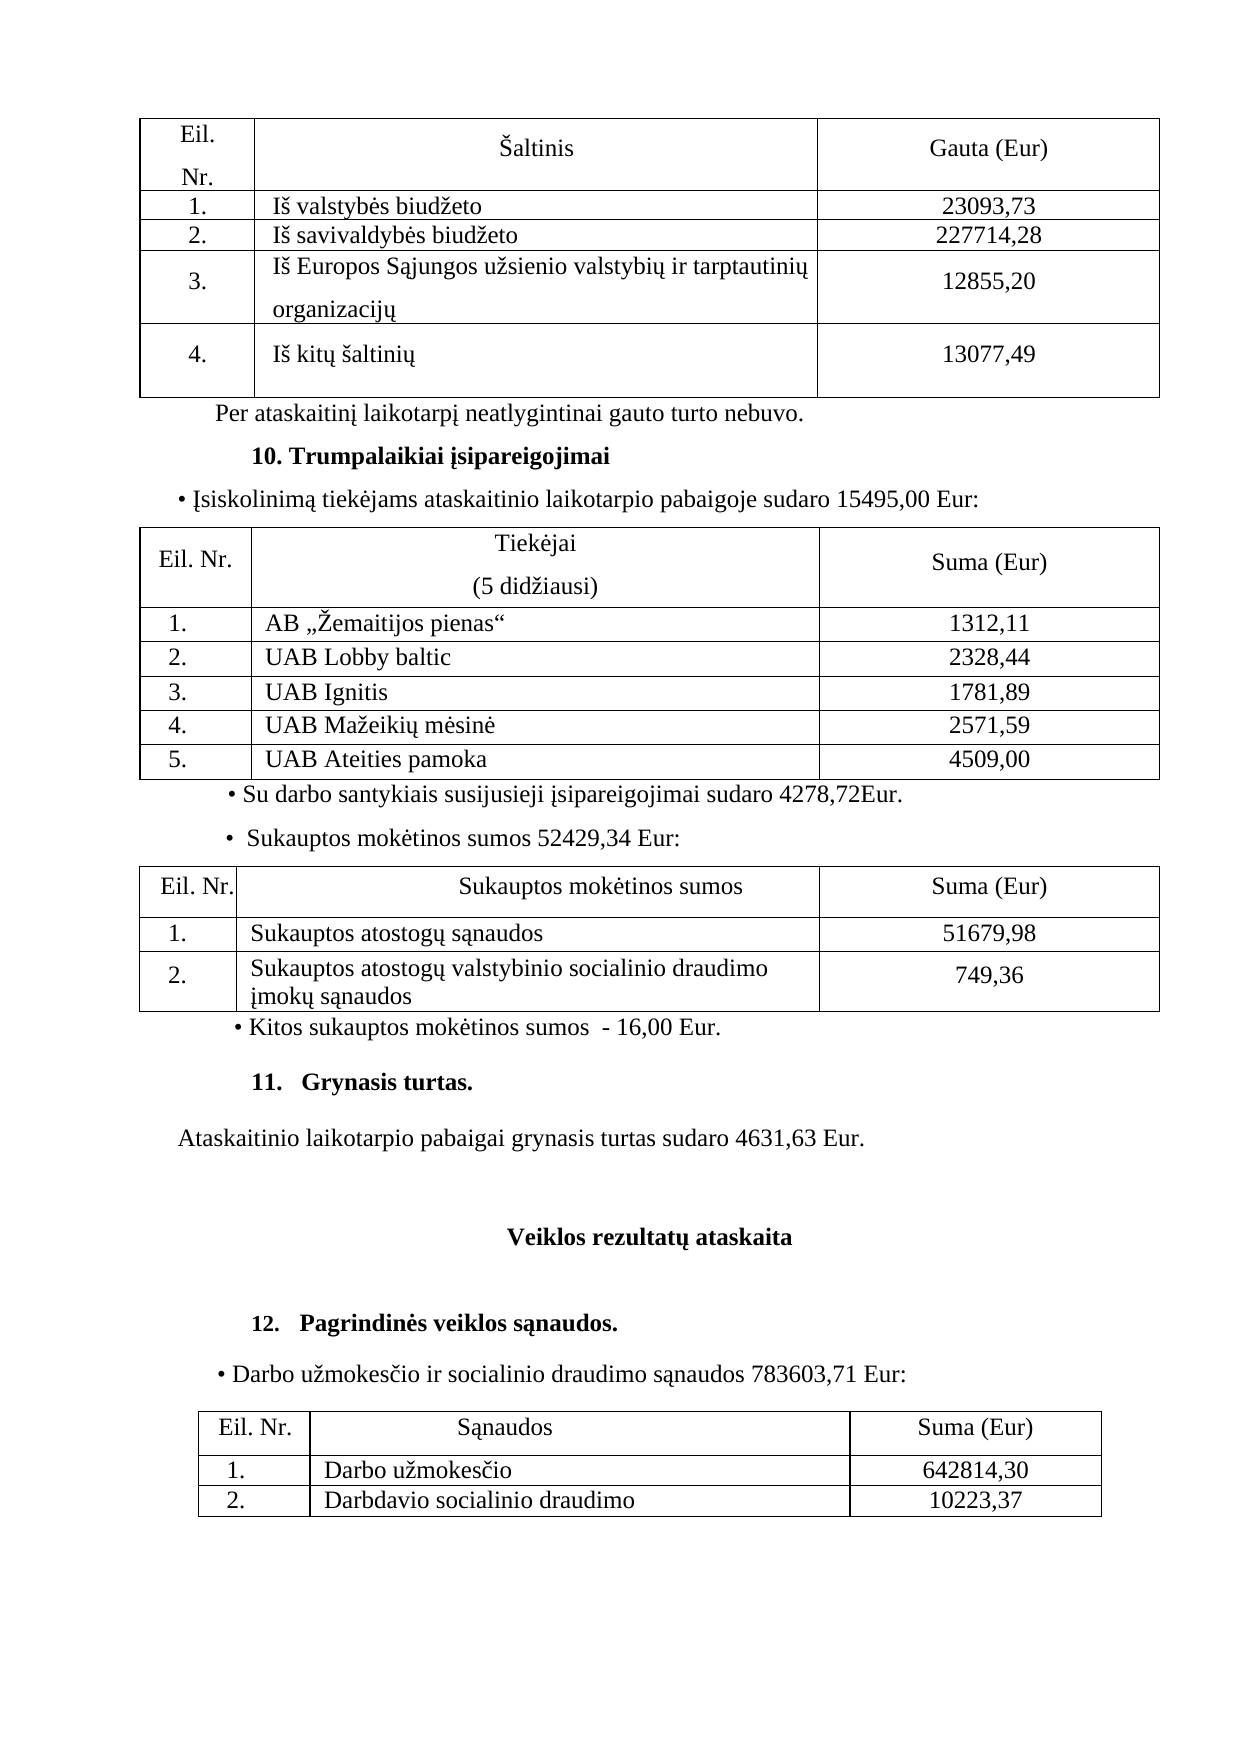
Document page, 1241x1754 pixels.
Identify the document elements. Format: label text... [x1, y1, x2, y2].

text • Kitos sukauptos mokėtinos sumos - 16,00 Eur. [177, 1012, 1122, 1040]
table_cell 2. [199, 1486, 309, 1516]
text 11. Grynasis turtas. [177, 1067, 1122, 1096]
table_header Suma (Eur) [820, 867, 1159, 917]
table_cell 2571,59 [820, 711, 1159, 743]
table_cell UAB Lobby baltic [252, 642, 819, 676]
table_cell 2. [141, 220, 254, 250]
table_cell 23093,73 [818, 191, 1159, 219]
text • Įsiskolinimą tiekėjams ataskaitinio laikotarpio pabaigoje sudaro 15495,00 Eur: [177, 484, 1122, 513]
text Ataskaitinio laikotarpio pabaigai grynasis turtas sudaro 4631,63 Eur. [177, 1123, 1122, 1152]
table_header Gauta (Eur) [818, 119, 1159, 190]
table_cell UAB Mažeikių mėsinė [252, 711, 819, 743]
table_cell 1312,11 [820, 608, 1159, 641]
table_header Eil. Nr. [141, 119, 254, 190]
table_cell Sukauptos atostogų sąnaudos [237, 918, 819, 951]
table_cell 1781,89 [820, 677, 1159, 709]
table_cell AB „Žemaitijos pienas“ [252, 608, 819, 641]
table_cell 2. [141, 642, 251, 676]
table_cell 1. [140, 918, 236, 951]
list Pagrindinės veiklos sąnaudos. [177, 1308, 1122, 1337]
table_cell 1. [141, 191, 254, 219]
text 10. Trumpalaikiai įsipareigojimai [177, 441, 1122, 469]
table_cell 227714,28 [818, 220, 1159, 250]
table_cell 5. [141, 745, 251, 778]
table_cell 3. [141, 251, 254, 323]
table_cell 642814,30 [851, 1456, 1101, 1484]
table_cell Darbdavio socialinio draudimo [311, 1486, 849, 1516]
table_cell 51679,98 [820, 918, 1159, 951]
table_cell Iš valstybės biudžeto [255, 191, 817, 219]
table_cell 2. [140, 952, 236, 1011]
table_header Tiekėjai (5 didžiausi) [252, 528, 819, 607]
table_cell 10223,37 [851, 1486, 1101, 1516]
table_cell 13077,49 [818, 324, 1159, 397]
text • Darbo užmokesčio ir socialinio draudimo sąnaudos 783603,71 Eur: [177, 1359, 1122, 1388]
table_header Suma (Eur) [820, 528, 1159, 607]
table_header Sąnaudos [311, 1412, 849, 1454]
table_header Sukauptos mokėtinos sumos [237, 867, 819, 917]
table_cell Sukauptos atostogų valstybinio socialinio draudimo įmokų sąnaudos [237, 952, 819, 1011]
table_cell 12855,20 [818, 251, 1159, 323]
table_header Eil. Nr. [141, 528, 251, 607]
table_cell 749,36 [820, 952, 1159, 1011]
text • Su darbo santykiais susijusieji įsipareigojimai sudaro 4278,72Eur. [177, 780, 1122, 808]
text Per ataskaitinį laikotarpį neatlygintinai gauto turto nebuvo. [177, 398, 1122, 426]
table_cell UAB Ateities pamoka [252, 745, 819, 778]
table_cell 1. [141, 608, 251, 641]
table_cell 1. [199, 1456, 309, 1484]
table_cell 4. [141, 711, 251, 743]
table_cell 4. [141, 324, 254, 397]
text • Sukauptos mokėtinos sumos 52429,34 Eur: [213, 823, 1122, 851]
table_cell UAB Ignitis [252, 677, 819, 709]
table_cell 2328,44 [820, 642, 1159, 676]
table_header Eil. Nr. [199, 1412, 309, 1454]
table_cell Iš kitų šaltinių [255, 324, 817, 397]
table_header Šaltinis [255, 119, 817, 190]
table_cell 3. [141, 677, 251, 709]
text Veiklos rezultatų ataskaita [177, 1222, 1122, 1250]
table_cell Iš savivaldybės biudžeto [255, 220, 817, 250]
table_header Suma (Eur) [851, 1412, 1101, 1454]
table_cell Darbo užmokesčio [311, 1456, 849, 1484]
table_cell 4509,00 [820, 745, 1159, 778]
table_cell Iš Europos Sąjungos užsienio valstybių ir tarptautinių organizacijų [255, 251, 817, 323]
table_header Eil. Nr. [140, 867, 236, 917]
